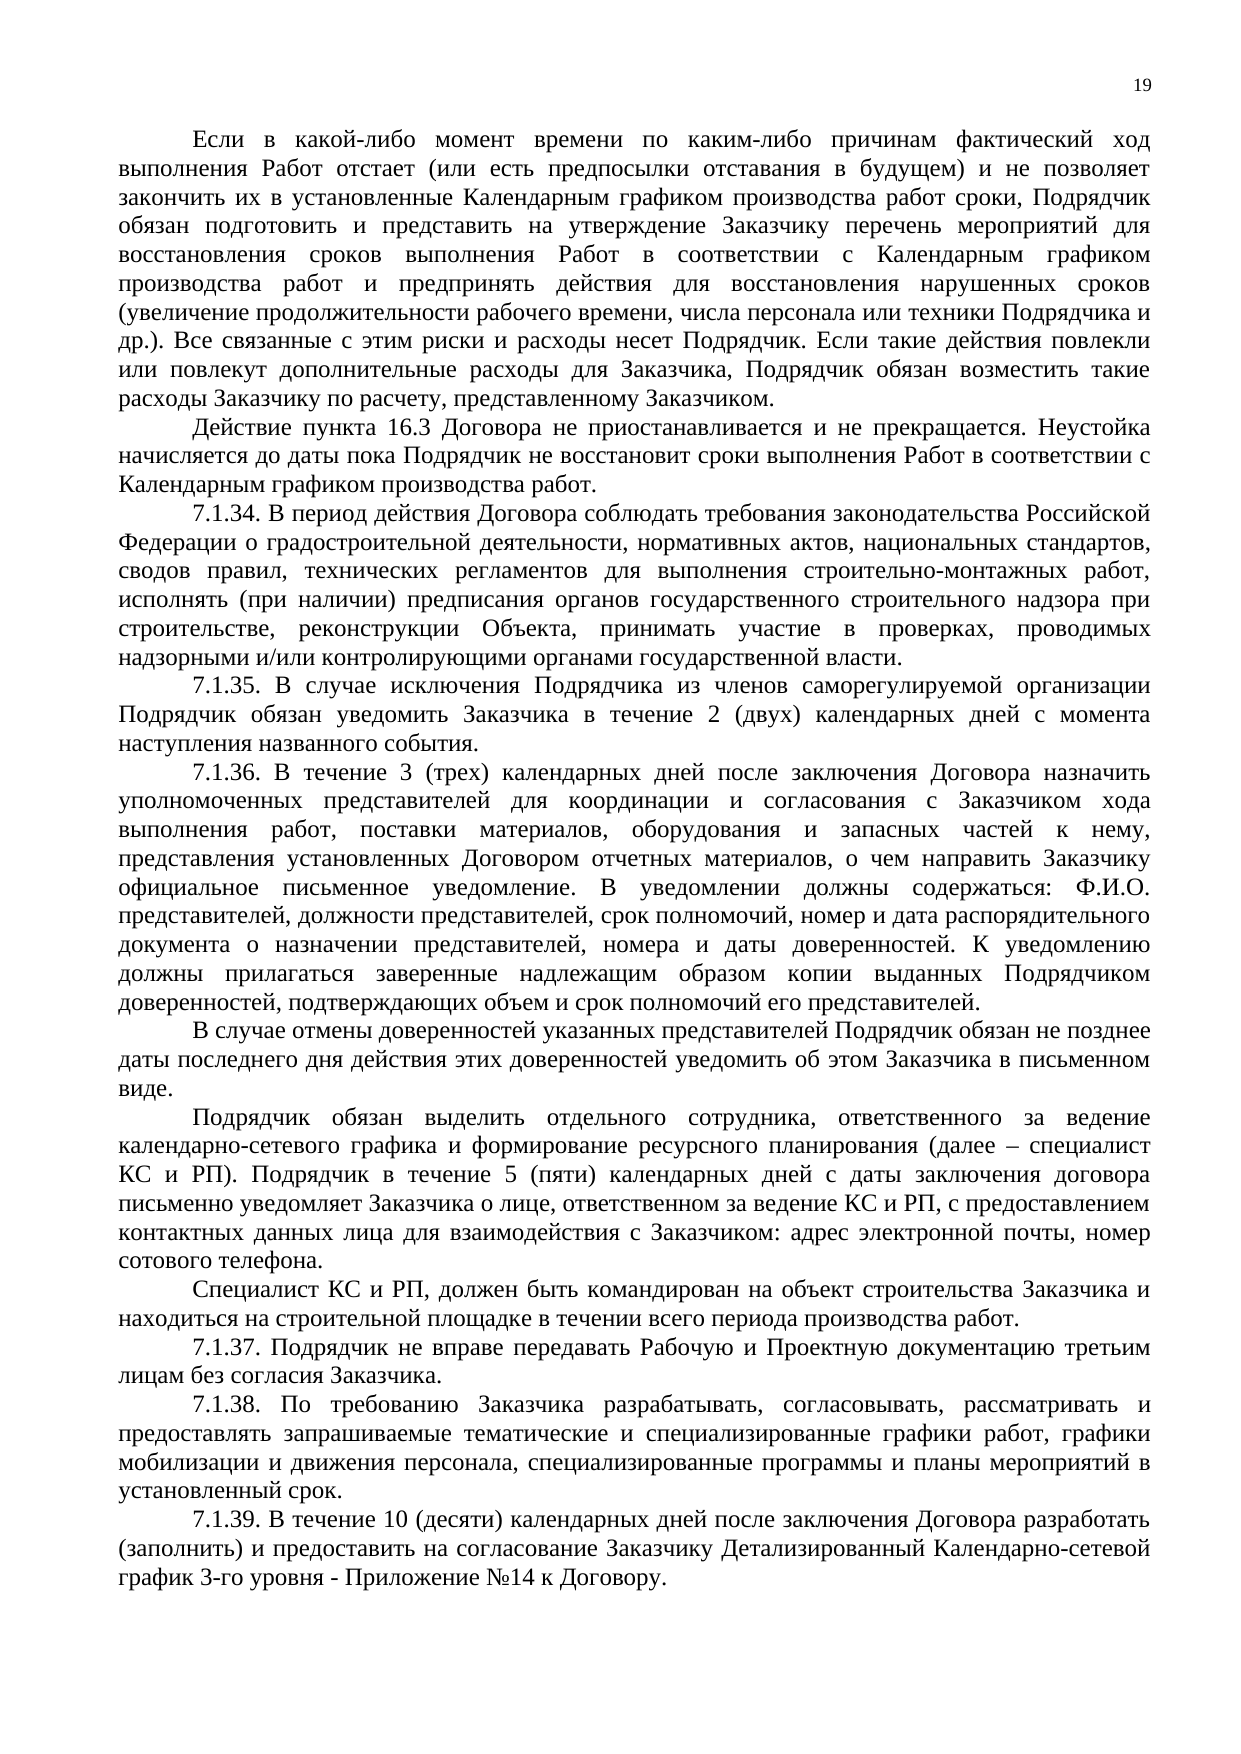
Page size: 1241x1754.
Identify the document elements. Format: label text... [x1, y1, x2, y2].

text Если в какой-либо момент времени по каким-либо причинам фактический ход выполнения Работ отстает (или есть предпосылки отставания в будущем) и не позволяет закончить их в установленные Календарным графиком производства работ сроки, Подрядчик обязан подготовить и представить на утверждение Заказчику перечень мероприятий для восстановления сроков выполнения Работ в соответствии с Календарным графиком производства работ и предпринять действия для восстановления нарушенных сроков (увеличение продолжительности рабочего времени, числа персонала или техники Подрядчика и др.). Все связанные с этим риски и расходы несет Подрядчик. Если такие действия повлекли или повлекут дополнительные расходы для Заказчика, Подрядчик обязан возместить такие расходы Заказчику по расчету, представленному Заказчиком. [118, 124, 1152, 412]
text 7.1.36. В течение 3 (трех) календарных дней после заключения Договора назначить уполномоченных представителей для координации и согласования с Заказчиком хода выполнения работ, поставки материалов, оборудования и запасных частей к нему, представления установленных Договором отчетных материалов, о чем направить Заказчику официальное письменное уведомление. В уведомлении должны содержаться: Ф.И.О. представителей, должности представителей, срок полномочий, номер и дата распорядительного документа о назначении представителей, номера и даты доверенностей. К уведомлению должны прилагаться заверенные надлежащим образом копии выданных Подрядчиком доверенностей, подтверждающих объем и срок полномочий его представителей. [118, 757, 1152, 1015]
text В случае отмены доверенностей указанных представителей Подрядчик обязан не позднее даты последнего дня действия этих доверенностей уведомить об этом Заказчика в письменном виде. [118, 1015, 1152, 1102]
text 7.1.34. В период действия Договора соблюдать требования законодательства Российской Федерации о градостроительной деятельности, нормативных актов, национальных стандартов, сводов правил, технических регламентов для выполнения строительно-монтажных работ, исполнять (при наличии) предписания органов государственного строительного надзора при строительстве, реконструкции Объекта, принимать участие в проверках, проводимых надзорными и/или контролирующими органами государственной власти. [118, 498, 1152, 670]
text 7.1.37. Подрядчик не вправе передавать Рабочую и Проектную документацию третьим лицам без согласия Заказчика. [118, 1332, 1152, 1389]
text 7.1.35. В случае исключения Подрядчика из членов саморегулируемой организации Подрядчик обязан уведомить Заказчика в течение 2 (двух) календарных дней с момента наступления названного события. [118, 670, 1152, 757]
text Подрядчик обязан выделить отдельного сотрудника, ответственного за ведение календарно-сетевого графика и формирование ресурсного планирования (далее – специалист КС и РП). Подрядчик в течение 5 (пяти) календарных дней с даты заключения договора письменно уведомляет Заказчика о лице, ответственном за ведение КС и РП, с предоставлением контактных данных лица для взаимодействия с Заказчиком: адрес электронной почты, номер сотового телефона. [118, 1102, 1152, 1274]
text Специалист КС и РП, должен быть командирован на объект строительства Заказчика и находиться на строительной площадке в течении всего периода производства работ. [118, 1274, 1152, 1332]
text 7.1.38. По требованию Заказчика разрабатывать, согласовывать, рассматривать и предоставлять запрашиваемые тематические и специализированные графики работ, графики мобилизации и движения персонала, специализированные программы и планы мероприятий в установленный срок. [118, 1389, 1152, 1504]
text 7.1.39. В течение 10 (десяти) календарных дней после заключения Договора разработать (заполнить) и предоставить на согласование Заказчику Детализированный Календарно-сетевой график 3-го уровня - Приложение №14 к Договору. [118, 1504, 1152, 1590]
text Действие пункта 16.3 Договора не приостанавливается и не прекращается. Неустойка начисляется до даты пока Подрядчик не восстановит сроки выполнения Работ в соответствии с Календарным графиком производства работ. [118, 412, 1152, 498]
